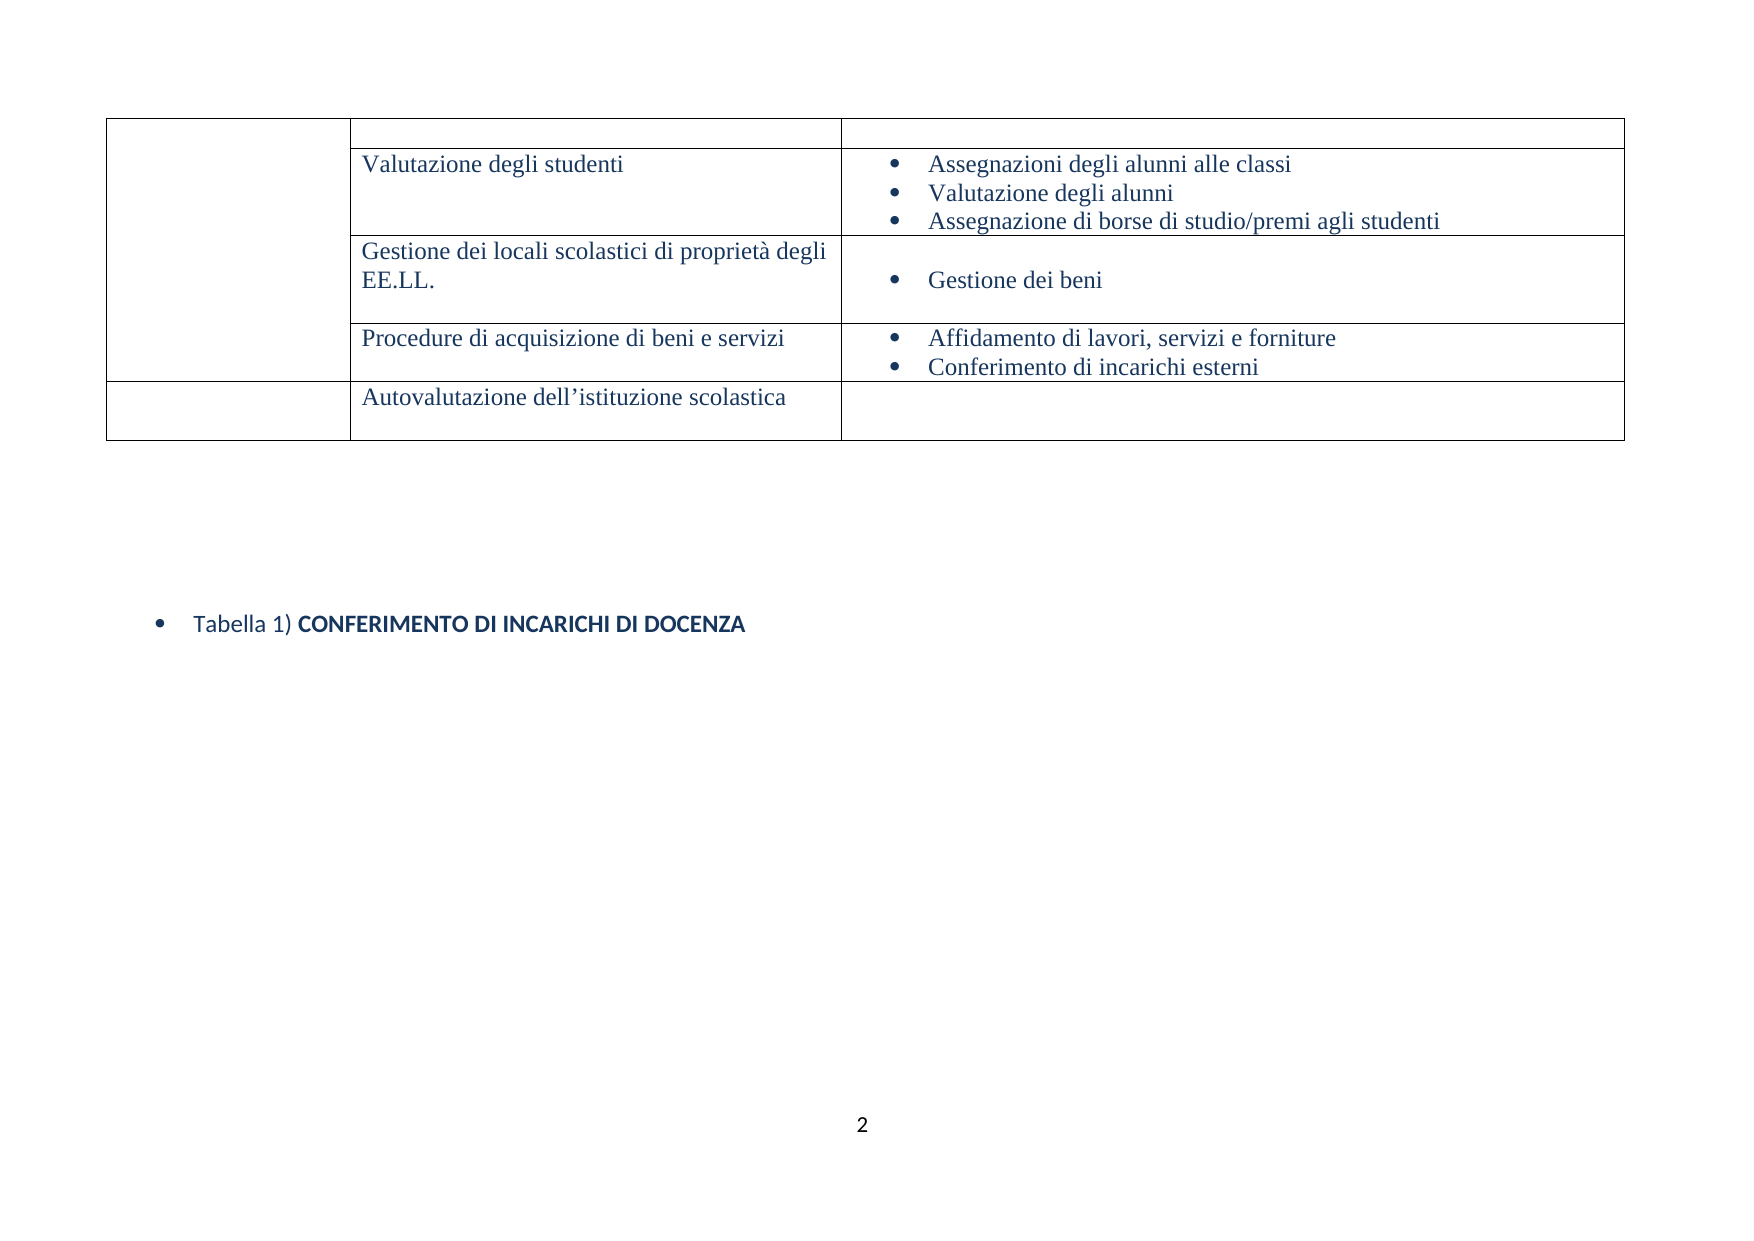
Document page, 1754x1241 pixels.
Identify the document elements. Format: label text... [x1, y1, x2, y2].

table_cell [842, 382, 1624, 439]
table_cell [842, 119, 1624, 148]
table_cell Gestione dei beni [842, 236, 1624, 322]
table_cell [351, 119, 841, 148]
table_cell Procedure di acquisizione di beni e servizi [351, 324, 841, 381]
list Tabella 1) CONFERIMENTO DI INCARICHI DI DOCENZA [156, 608, 1606, 639]
table_cell Gestione dei locali scolastici di proprietà degli EE.LL. [351, 236, 841, 322]
table_cell Autovalutazione dell’istituzione scolastica [351, 382, 841, 439]
table_cell Valutazione degli studenti [351, 149, 841, 235]
table_cell [107, 382, 350, 439]
table_cell Affidamento di lavori, servizi e forniture Conferimento di incarichi esterni [842, 324, 1624, 381]
table_cell Assegnazioni degli alunni alle classi Valutazione degli alunni Assegnazione di borse di studio/premi agli studenti [842, 149, 1624, 235]
